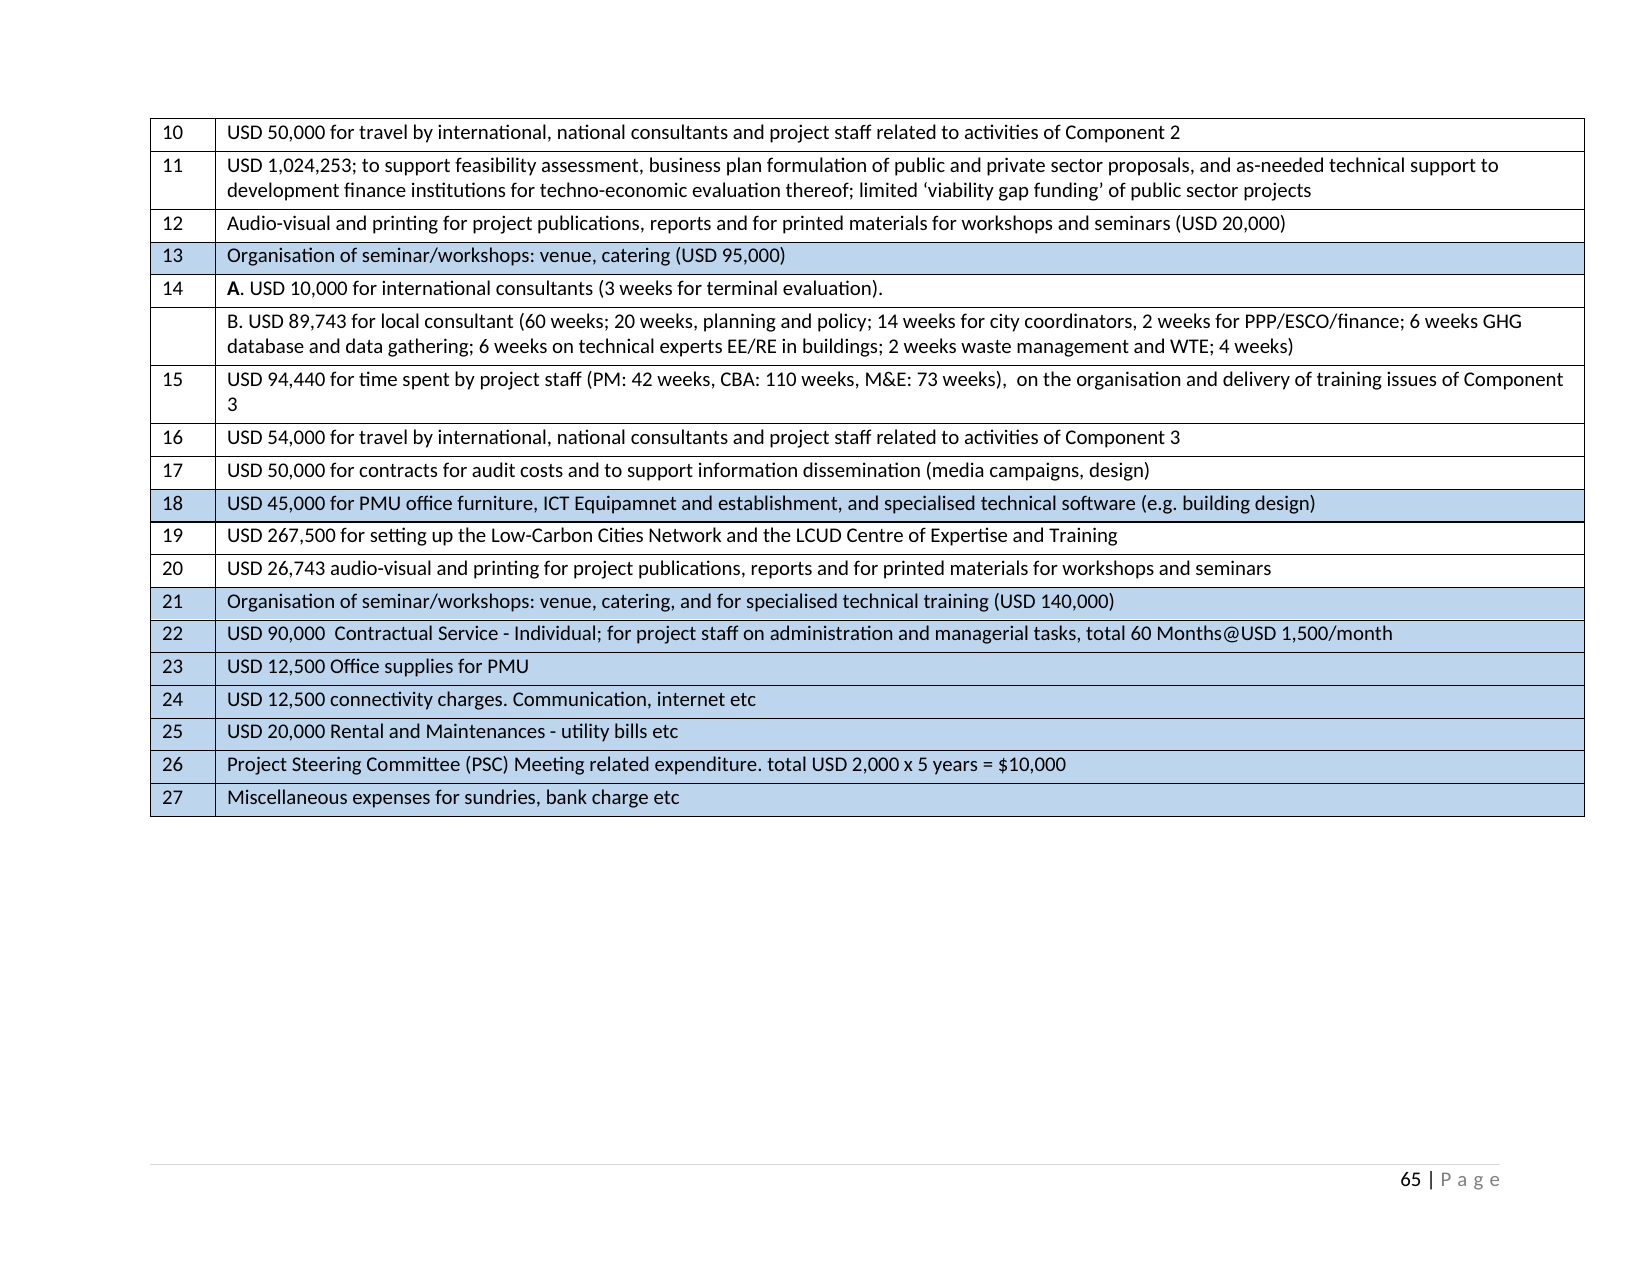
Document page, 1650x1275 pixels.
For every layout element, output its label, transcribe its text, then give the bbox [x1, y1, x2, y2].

table_cell USD 12,500 connectivity charges. Communication, internet etc [216, 686, 1584, 718]
table_cell 14 [151, 275, 215, 307]
table_cell A. USD 10,000 for international consultants (3 weeks for terminal evaluation). [216, 275, 1584, 307]
table_cell Organisation of seminar/workshops: venue, catering, and for specialised technical training (USD 140,000) [216, 588, 1584, 619]
table_cell 27 [151, 784, 215, 816]
table_cell Miscellaneous expenses for sundries, bank charge etc [216, 784, 1584, 816]
table_cell USD 12,500 Office supplies for PMU [216, 653, 1584, 685]
table_cell 11 [151, 152, 215, 209]
table_cell [151, 308, 215, 365]
table_cell 18 [151, 490, 215, 521]
table_cell 25 [151, 719, 215, 750]
table_cell 21 [151, 588, 215, 619]
table_cell 24 [151, 686, 215, 718]
table_cell 23 [151, 653, 215, 685]
table_cell 20 [151, 555, 215, 587]
table_cell USD 1,024,253; to support feasibility assessment, business plan formulation of public and private sector proposals, and as-needed technical support to development finance institutions for techno-economic evaluation thereof; limited ‘viability gap funding’ of public sector projects [216, 152, 1584, 209]
table_cell Audio-visual and printing for project publications, reports and for printed materials for workshops and seminars (USD 20,000) [216, 210, 1584, 242]
table_cell 16 [151, 424, 215, 456]
table_cell USD 50,000 for contracts for audit costs and to support information dissemination (media campaigns, design) [216, 457, 1584, 489]
table_cell USD 20,000 Rental and Maintenances - utility bills etc [216, 719, 1584, 750]
table_cell 17 [151, 457, 215, 489]
table_cell USD 45,000 for PMU office furniture, ICT Equipamnet and establishment, and specialised technical software (e.g. building design) [216, 490, 1584, 521]
table_cell USD 90,000 Contractual Service - Individual; for project staff on administration and managerial tasks, total 60 Months@USD 1,500/month [216, 621, 1584, 652]
table_cell Project Steering Committee (PSC) Meeting related expenditure. total USD 2,000 x 5 years = $10,000 [216, 751, 1584, 783]
table_cell B. USD 89,743 for local consultant (60 weeks; 20 weeks, planning and policy; 14 weeks for city coordinators, 2 weeks for PPP/ESCO/finance; 6 weeks GHG database and data gathering; 6 weeks on technical experts EE/RE in buildings; 2 weeks waste management and WTE; 4 weeks) [216, 308, 1584, 365]
table_cell 19 [151, 523, 215, 554]
table_cell 15 [151, 366, 215, 423]
table_cell USD 267,500 for setting up the Low-Carbon Cities Network and the LCUD Centre of Expertise and Training [216, 523, 1584, 554]
table_cell 10 [151, 119, 215, 151]
table_cell USD 26,743 audio-visual and printing for project publications, reports and for printed materials for workshops and seminars [216, 555, 1584, 587]
table_cell USD 94,440 for time spent by project staff (PM: 42 weeks, CBA: 110 weeks, M&E: 73 weeks), on the organisation and delivery of training issues of Component 3 [216, 366, 1584, 423]
table_cell Organisation of seminar/workshops: venue, catering (USD 95,000) [216, 243, 1584, 274]
table_cell USD 50,000 for travel by international, national consultants and project staff related to activities of Component 2 [216, 119, 1584, 151]
table_cell 22 [151, 621, 215, 652]
table_cell USD 54,000 for travel by international, national consultants and project staff related to activities of Component 3 [216, 424, 1584, 456]
table_cell 26 [151, 751, 215, 783]
table_cell 12 [151, 210, 215, 242]
table_cell 13 [151, 243, 215, 274]
